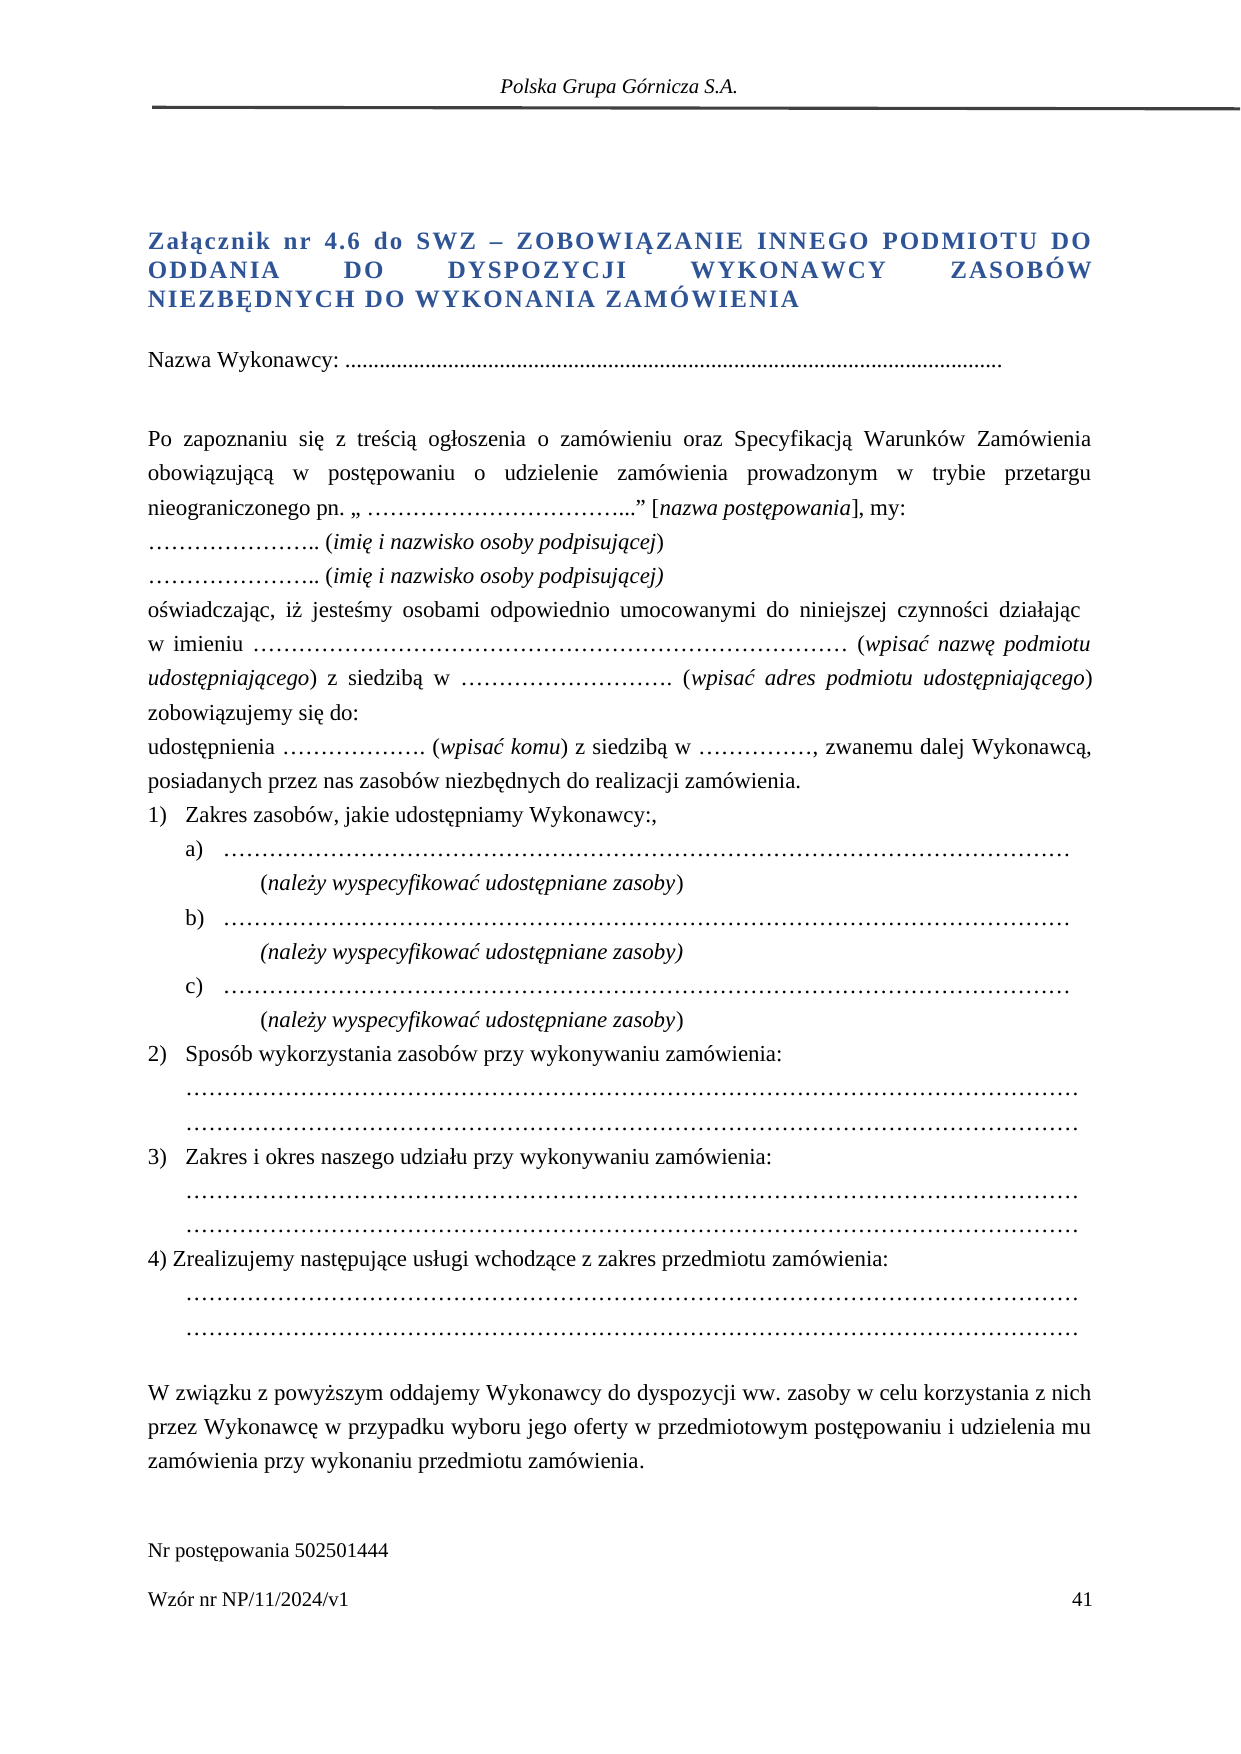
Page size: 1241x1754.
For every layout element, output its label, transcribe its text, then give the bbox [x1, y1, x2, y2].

text ………………….. (imię i nazwisko osoby podpisującej) [148, 562, 1093, 588]
list ……………………………………………………………………………………………………………………………………………………………………………………………………………… [185, 1177, 1093, 1237]
list Zakres zasobów, jakie udostępniamy Wykonawcy:, [148, 801, 1093, 827]
text ………………….. (imię i nazwisko osoby podpisującej) [148, 528, 1093, 554]
list ………………………………………………………………………………………………… [185, 903, 1093, 930]
list ………………………………………………………………………………………………… [185, 835, 1093, 862]
text ……………………………………………………………………………………………………………………………………………………………………………………………………………… [185, 1279, 1093, 1340]
text udostępnienia ………………. (wpisać komu) z siedzibą w ……………, zwanemu dalej Wykonawcą, posiadanych przez nas zasobów niezbędnych do realizacji zamówienia. [148, 733, 1093, 793]
text Załącznik nr 4.6 do SWZ – ZOBOWIĄZANIE INNEGO PODMIOTU DO ODDANIA DO DYSPOZYCJI WYKONAWCY ZASOBÓW NIEZBĘDNYCH DO WYKONANIA ZAMÓWIENIA [148, 226, 1093, 313]
text ……………………………………………………………………………………………………………………………………………………………………………………………………………… [185, 1074, 1093, 1135]
text (należy wyspecyfikować udostępniane zasoby) [260, 869, 1093, 896]
text oświadczając, iż jesteśmy osobami odpowiednio umocowanymi do niniejszej czynności działając w imieniu …………………………………………………………………… (wpisać nazwę podmiotu udostępniającego) z siedzibą w ………………………. (wpisać adres podmiotu udostępniającego) zobowiązujemy się do: [148, 596, 1093, 725]
text Nazwa Wykonawcy: ................................................................................................................... [148, 346, 1093, 372]
text W związku z powyższym oddajemy Wykonawcy do dyspozycji ww. zasoby w celu korzystania z nich przez Wykonawcę w przypadku wyboru jego oferty w przedmiotowym postępowaniu i udzielenia mu zamówienia przy wykonaniu przedmiotu zamówienia. [148, 1379, 1093, 1474]
list Zakres i okres naszego udziału przy wykonywaniu zamówienia: [148, 1143, 1093, 1169]
text (należy wyspecyfikować udostępniane zasoby) [260, 938, 1093, 964]
text Po zapoznaniu się z treścią ogłoszenia o zamówieniu oraz Specyfikacją Warunków Zamówienia obowiązującą w postępowaniu o udzielenie zamówienia prowadzonym w trybie przetargu nieograniczonego pn. „ ……………………………...” [nazwa postępowania], my: [148, 425, 1093, 520]
text (należy wyspecyfikować udostępniane zasoby) [260, 1006, 1093, 1032]
text 4) Zrealizujemy następujące usługi wchodzące z zakres przedmiotu zamówienia: [148, 1245, 1093, 1272]
list Sposób wykorzystania zasobów przy wykonywaniu zamówienia: [148, 1040, 1093, 1067]
list ………………………………………………………………………………………………… [185, 972, 1093, 998]
